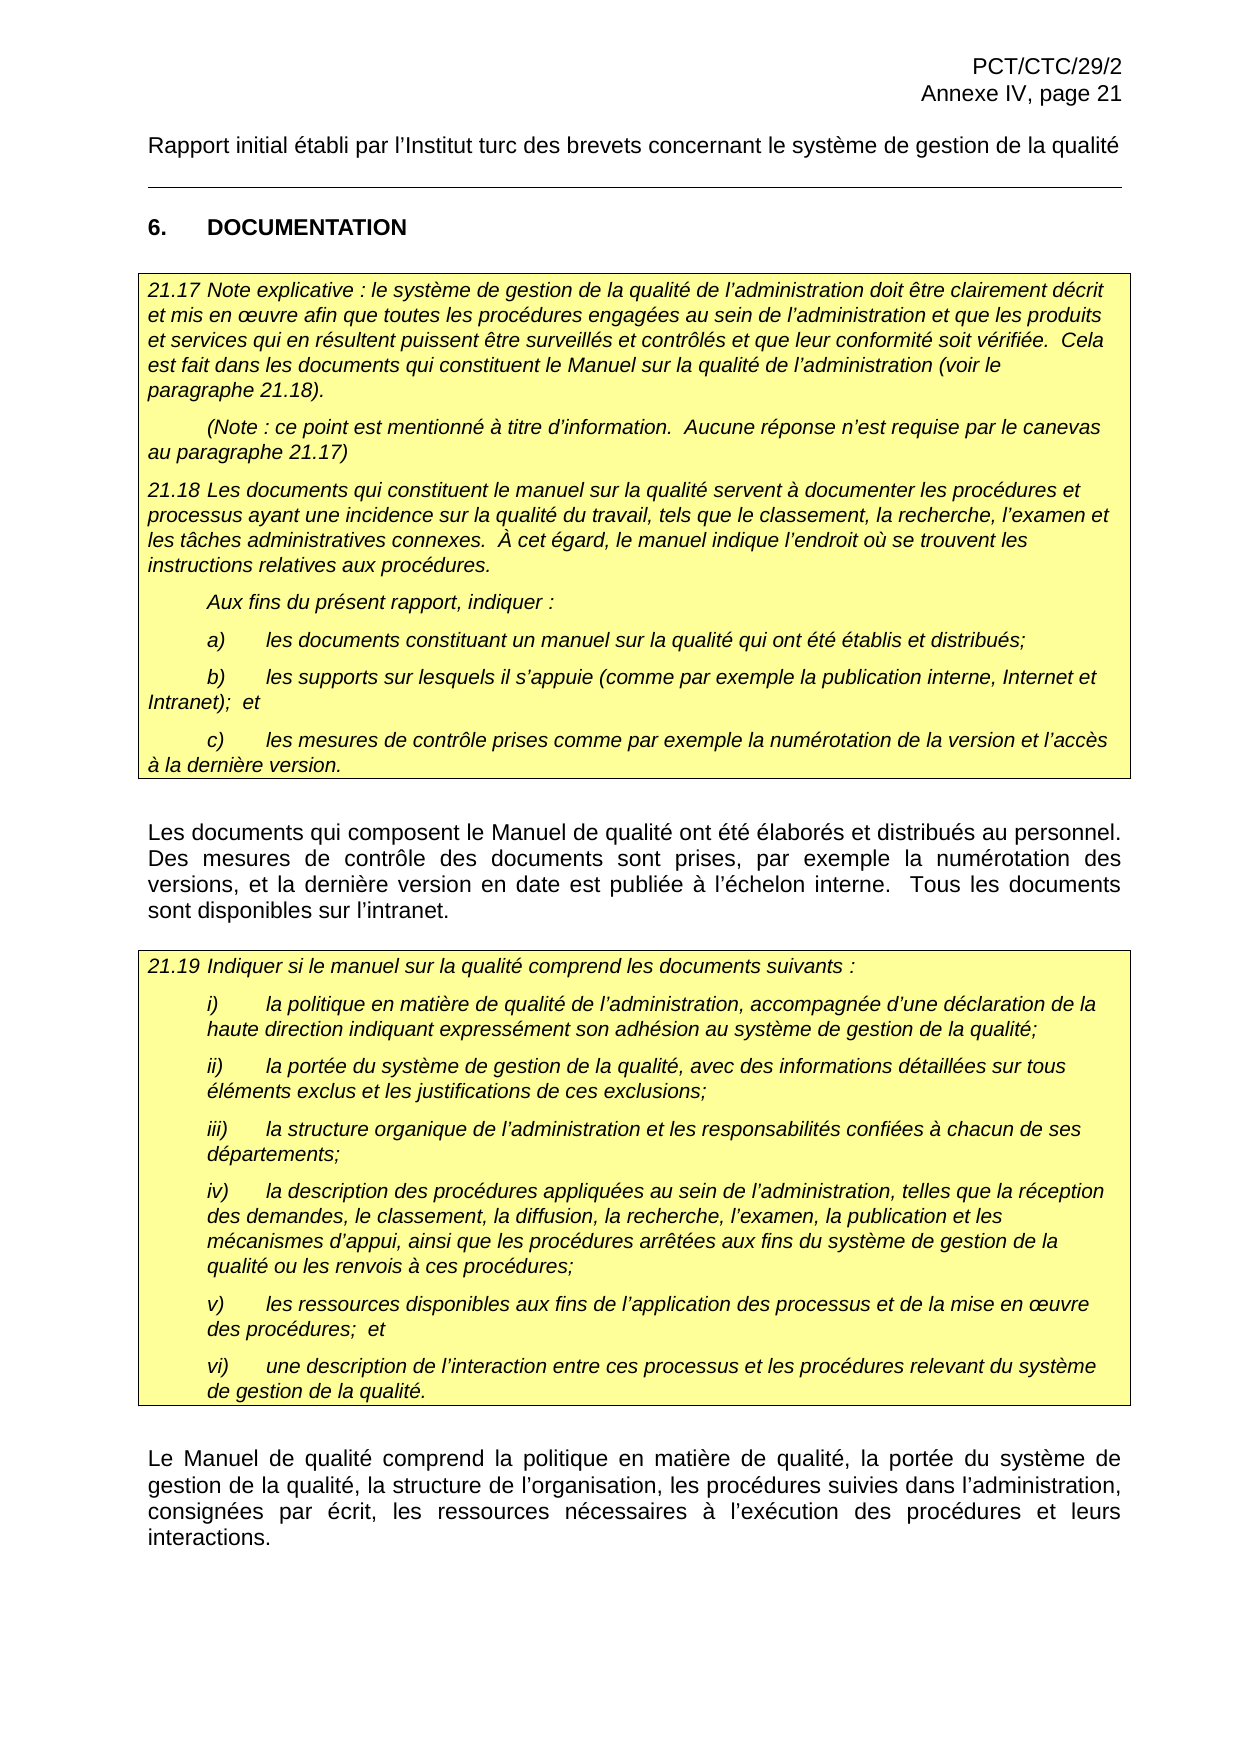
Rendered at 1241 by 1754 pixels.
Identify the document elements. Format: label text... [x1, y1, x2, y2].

text 21.19 Indiquer si le manuel sur la qualité comprend les documents suivants : [139, 951, 1130, 978]
text Les documents qui composent le Manuel de qualité ont été élaborés et distribués au personnel. Des mesures de contrôle des documents sont prises, par exemple la numérotation des versions, et la dernière version en date est publiée à l’échelon interne. Tous les documents sont disponibles sur l’intranet. [148, 818, 1122, 924]
text iii) la structure organique de l’administration et les responsabilités confiées à chacun de ses départements; [139, 1113, 1130, 1166]
text v) les ressources disponibles aux fins de l’application des processus et de la mise en œuvre des procédures; et [139, 1288, 1130, 1341]
text 21.17 Note explicative : le système de gestion de la qualité de l’administration doit être clairement décrit et mis en œuvre afin que toutes les procédures engagées au sein de l’administration et que les produits et services qui en résultent puissent être surveillés et contrôlés et que leur conformité soit vérifiée. Cela est fait dans les documents qui constituent le Manuel sur la qualité de l’administration (voir le paragraphe 21.18). [139, 274, 1130, 401]
text 6. Documentation [148, 214, 1122, 241]
text b) les supports sur lesquels il s’appuie (comme par exemple la publication interne, Internet et Intranet); et [139, 661, 1130, 714]
text i) la politique en matière de qualité de l’administration, accompagnée d’une déclaration de la haute direction indiquant expressément son adhésion au système de gestion de la qualité; [139, 988, 1130, 1041]
text iv) la description des procédures appliquées au sein de l’administration, telles que la réception des demandes, le classement, la diffusion, la recherche, l’examen, la publication et les mécanismes d’appui, ainsi que les procédures arrêtées aux fins du système de gestion de la qualité ou les renvois à ces procédures; [139, 1175, 1130, 1278]
text Le Manuel de qualité comprend la politique en matière de qualité, la portée du système de gestion de la qualité, la structure de l’organisation, les procédures suivies dans l’administration, consignées par écrit, les ressources nécessaires à l’exécution des procédures et leurs interactions. [148, 1445, 1122, 1551]
text 21.18 Les documents qui constituent le manuel sur la qualité servent à documenter les procédures et processus ayant une incidence sur la qualité du travail, tels que le classement, la recherche, l’examen et les tâches administratives connexes. À cet égard, le manuel indique l’endroit où se trouvent les instructions relatives aux procédures. [139, 473, 1130, 576]
text ii) la portée du système de gestion de la qualité, avec des informations détaillées sur tous éléments exclus et les justifications de ces exclusions; [139, 1050, 1130, 1103]
text vi) une description de l’interaction entre ces processus et les procédures relevant du système de gestion de la qualité. [139, 1350, 1130, 1405]
text Aux fins du présent rapport, indiquer : [139, 586, 1130, 614]
text (Note : ce point est mentionné à titre d’information. Aucune réponse n’est requise par le canevas au paragraphe 21.17) [139, 411, 1130, 464]
text c) les mesures de contrôle prises comme par exemple la numérotation de la version et l’accès à la dernière version. [139, 723, 1130, 778]
text a) les documents constituant un manuel sur la qualité qui ont été établis et distribués; [139, 623, 1130, 651]
